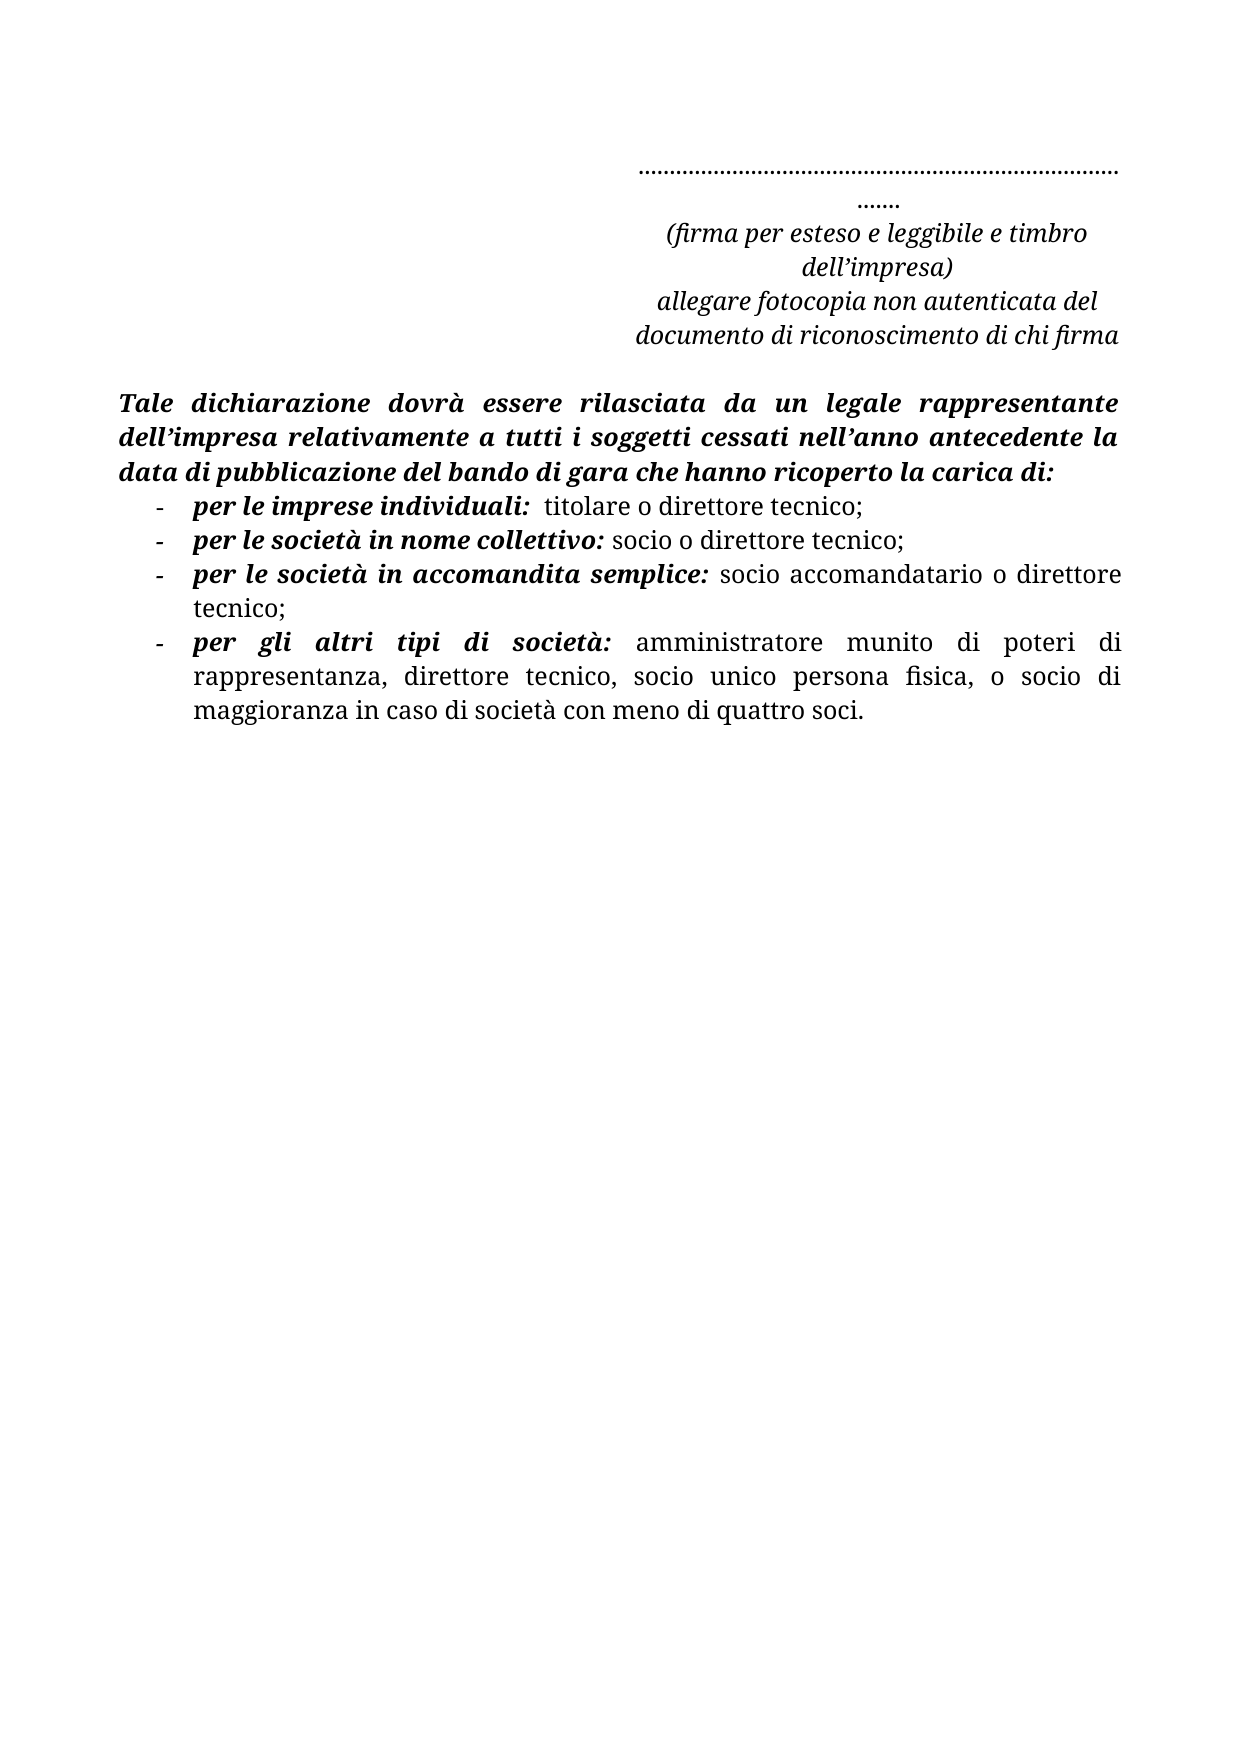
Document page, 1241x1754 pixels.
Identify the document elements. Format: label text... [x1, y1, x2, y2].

text allegare fotocopia non autenticata del documento di riconoscimento di chi firma [635, 284, 1122, 352]
text (firma per esteso e leggibile e timbro dell’impresa) [635, 216, 1122, 284]
text Tale dichiarazione dovrà essere rilasciata da un legale rappresentante dell’impresa relativamente a tutti i soggetti cessati nell’anno antecedente la data di pubblicazione del bando di gara che hanno ricoperto la carica di: [118, 386, 1122, 488]
list per le imprese individuali: titolare o direttore tecnico; [156, 488, 1122, 522]
list per gli altri tipi di società: amministratore munito di poteri di rappresentanza, direttore tecnico, socio unico persona fisica, o socio di maggioranza in caso di società con meno di quattro soci. [156, 624, 1122, 727]
list per le società in accomandita semplice: socio accomandatario o direttore tecnico; [156, 556, 1122, 624]
text .................................................................................... [635, 148, 1122, 216]
list per le società in nome collettivo: socio o direttore tecnico; [156, 522, 1122, 556]
